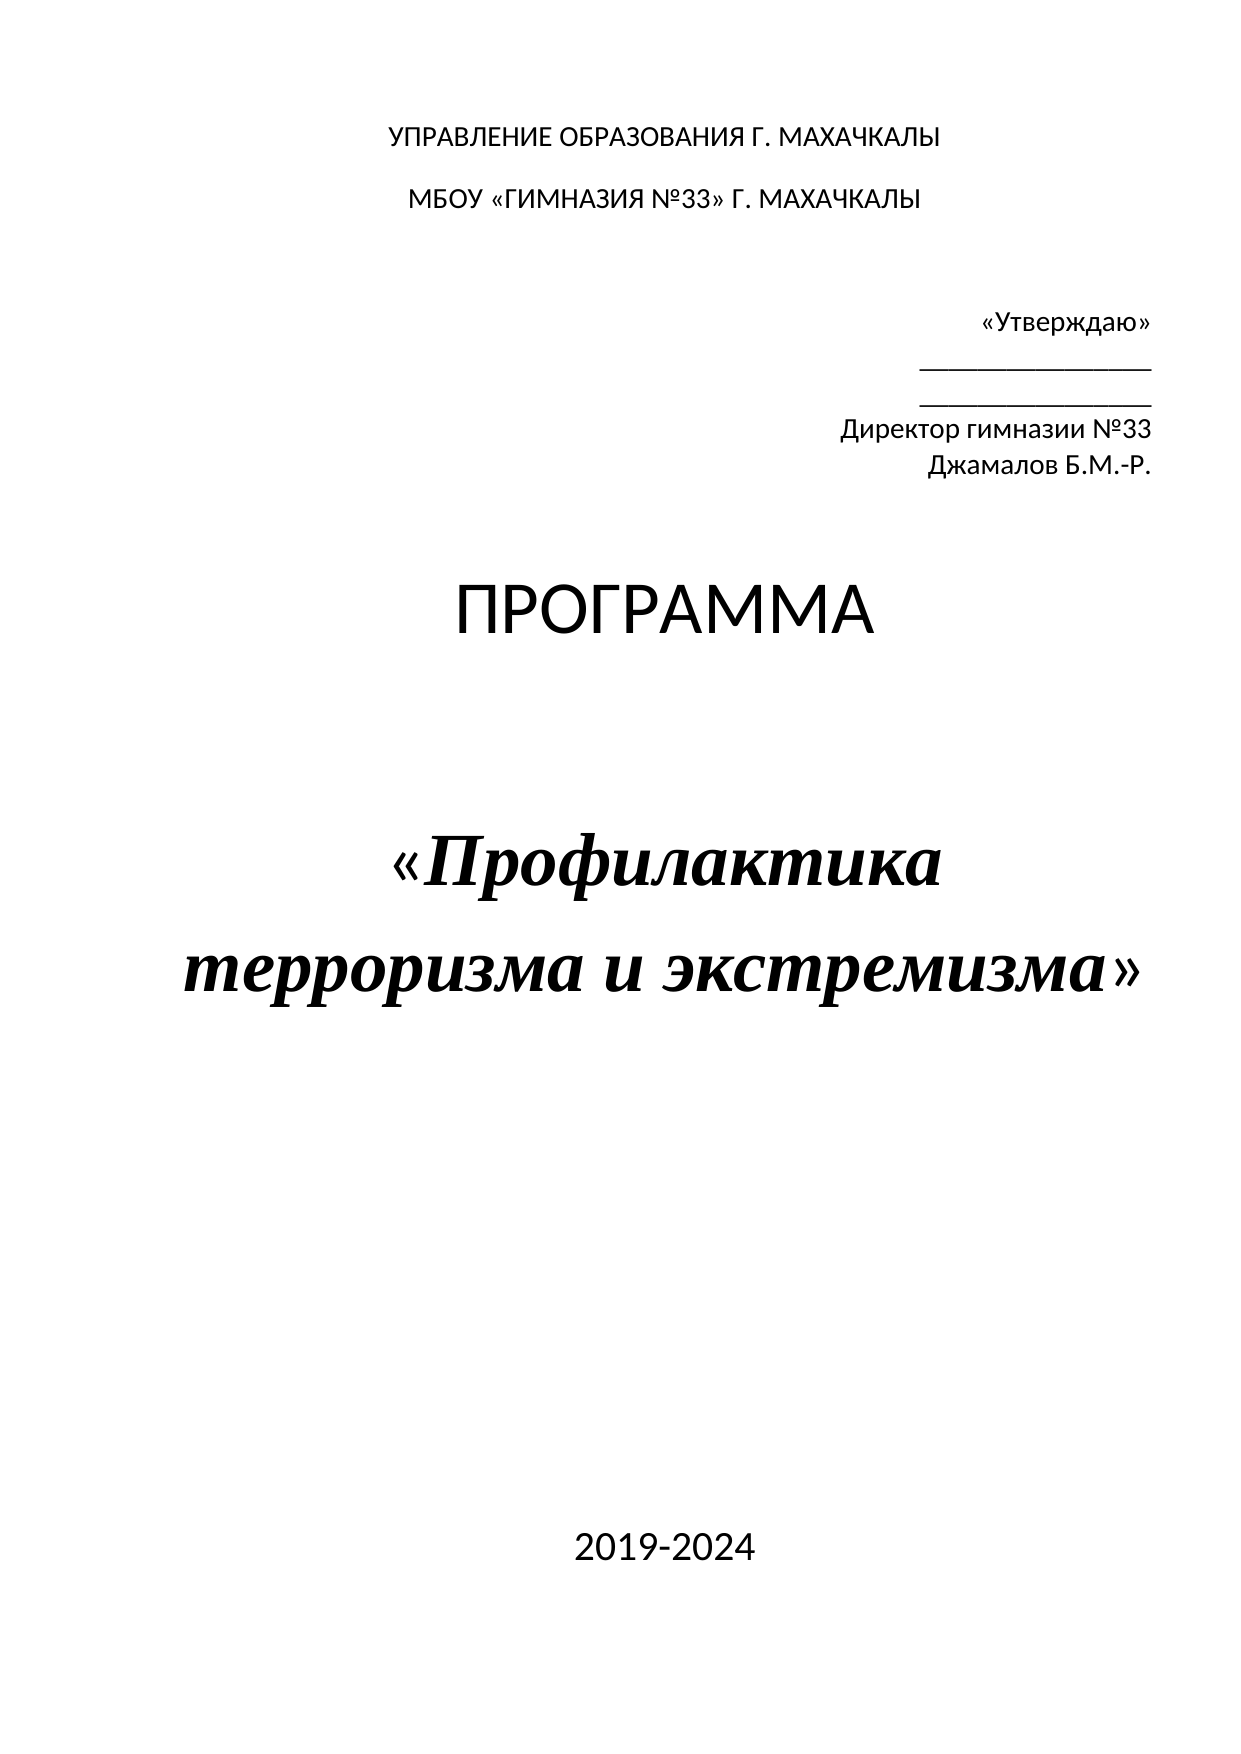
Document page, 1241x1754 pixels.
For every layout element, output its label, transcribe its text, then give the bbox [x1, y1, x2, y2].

text Джамалов Б.М.-Р. [177, 446, 1152, 482]
text ПРОГРАММА [177, 561, 1152, 652]
text УПРАВЛЕНИЕ ОБРАЗОВАНИЯ Г. МАХАЧКАЛЫ [177, 118, 1152, 154]
text Директор гимназии №33 [177, 410, 1152, 446]
text ________________ [177, 339, 1152, 375]
text МБОУ «ГИМНАЗИЯ №33» Г. МАХАЧКАЛЫ [177, 180, 1152, 216]
text «Утверждаю» [177, 303, 1152, 339]
text 2019-2024 [177, 1520, 1152, 1571]
text «Профилактика терроризма и экстремизма» [177, 813, 1152, 1010]
text ________________ [177, 375, 1152, 410]
